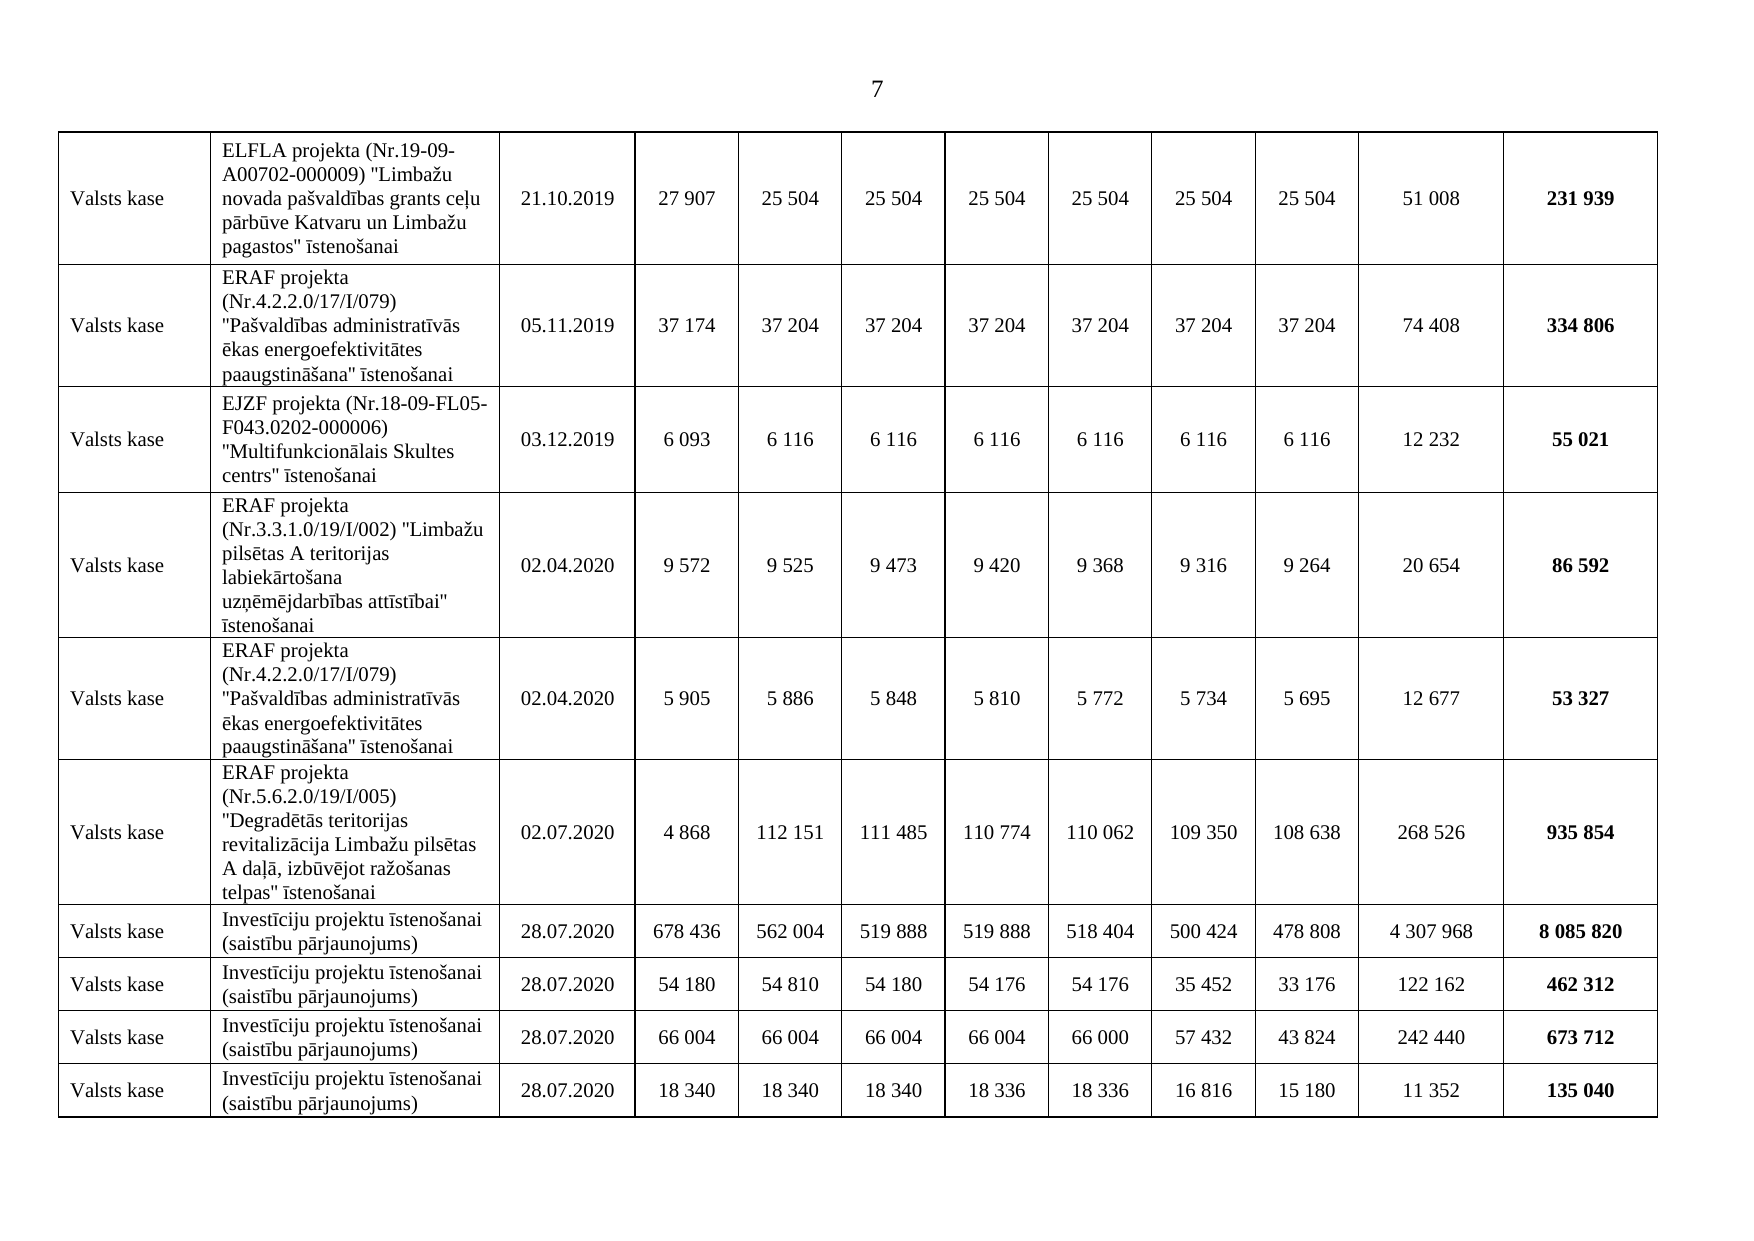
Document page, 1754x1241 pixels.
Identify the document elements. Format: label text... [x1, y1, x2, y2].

table_cell Valsts kase [59, 387, 210, 492]
table_cell 33 176 [1256, 958, 1358, 1010]
table_cell 86 592 [1504, 493, 1657, 637]
table_cell 20 654 [1359, 493, 1503, 637]
table_cell 37 204 [1049, 265, 1151, 386]
table_cell 02.04.2020 [500, 638, 634, 758]
table_cell ERAF projekta (Nr.5.6.2.0/19/I/005) ''Degradētās teritorijas revitalizācija Limbažu pilsētas A daļā, izbūvējot ražošanas telpas'' īstenošanai [211, 760, 499, 904]
table_cell 11 352 [1359, 1064, 1503, 1116]
table_cell 12 677 [1359, 638, 1503, 758]
table_cell Valsts kase [59, 760, 210, 904]
table_cell 462 312 [1504, 958, 1657, 1010]
table_cell ERAF projekta (Nr.4.2.2.0/17/I/079) ''Pašvaldības administratīvās ēkas energoefektivitātes paaugstināšana'' īstenošanai [211, 638, 499, 758]
table_cell 37 204 [946, 265, 1048, 386]
table_cell 9 420 [946, 493, 1048, 637]
table_cell 66 004 [946, 1011, 1048, 1063]
table_cell Investīciju projektu īstenošanai (saistību pārjaunojums) [211, 1011, 499, 1063]
table_cell 02.04.2020 [500, 493, 634, 637]
table_cell 02.07.2020 [500, 760, 634, 904]
table_cell 4 868 [636, 760, 738, 904]
table_cell 51 008 [1359, 133, 1503, 264]
table_cell 16 816 [1152, 1064, 1255, 1116]
table_cell 55 021 [1504, 387, 1657, 492]
table_cell 109 350 [1152, 760, 1255, 904]
table_cell 54 180 [636, 958, 738, 1010]
table_cell 5 734 [1152, 638, 1255, 758]
table_cell 5 772 [1049, 638, 1151, 758]
table_cell ELFLA projekta (Nr.19-09-A00702-000009) ''Limbažu novada pašvaldības grants ceļu pārbūve Katvaru un Limbažu pagastos'' īstenošanai [211, 133, 499, 264]
table_cell 54 176 [946, 958, 1048, 1010]
table_cell 54 180 [842, 958, 944, 1010]
table_cell Valsts kase [59, 265, 210, 386]
table_cell 35 452 [1152, 958, 1255, 1010]
table_cell 25 504 [1256, 133, 1358, 264]
table_cell 28.07.2020 [500, 1011, 634, 1063]
table_cell 478 808 [1256, 905, 1358, 957]
table_cell 18 336 [946, 1064, 1048, 1116]
table_cell 6 116 [946, 387, 1048, 492]
table_cell 37 204 [739, 265, 841, 386]
table_cell 6 116 [1049, 387, 1151, 492]
table_cell 25 504 [1152, 133, 1255, 264]
table_cell 519 888 [946, 905, 1048, 957]
table_cell 4 307 968 [1359, 905, 1503, 957]
table_cell Valsts kase [59, 905, 210, 957]
table_cell 57 432 [1152, 1011, 1255, 1063]
table_cell 03.12.2019 [500, 387, 634, 492]
table_cell 9 316 [1152, 493, 1255, 637]
table_cell Investīciju projektu īstenošanai (saistību pārjaunojums) [211, 958, 499, 1010]
table_cell Valsts kase [59, 1011, 210, 1063]
table_cell 122 162 [1359, 958, 1503, 1010]
table_cell 110 062 [1049, 760, 1151, 904]
table_cell Valsts kase [59, 493, 210, 637]
table_cell 54 176 [1049, 958, 1151, 1010]
table_cell 500 424 [1152, 905, 1255, 957]
table_cell 135 040 [1504, 1064, 1657, 1116]
table_cell 25 504 [1049, 133, 1151, 264]
table_cell 111 485 [842, 760, 944, 904]
table_cell ERAF projekta (Nr.4.2.2.0/17/I/079) ''Pašvaldības administratīvās ēkas energoefektivitātes paaugstināšana'' īstenošanai [211, 265, 499, 386]
table_cell 9 525 [739, 493, 841, 637]
table_cell 53 327 [1504, 638, 1657, 758]
table_cell 334 806 [1504, 265, 1657, 386]
table_cell 519 888 [842, 905, 944, 957]
table_cell 05.11.2019 [500, 265, 634, 386]
table_cell 43 824 [1256, 1011, 1358, 1063]
table_cell 18 340 [739, 1064, 841, 1116]
table_cell 518 404 [1049, 905, 1151, 957]
table_cell 37 174 [636, 265, 738, 386]
table_cell Valsts kase [59, 638, 210, 758]
table_cell EJZF projekta (Nr.18-09-FL05-F043.0202-000006) ''Multifunkcionālais Skultes centrs'' īstenošanai [211, 387, 499, 492]
table_cell Valsts kase [59, 1064, 210, 1116]
table_cell 66 004 [739, 1011, 841, 1063]
table_cell 37 204 [842, 265, 944, 386]
table_cell 5 848 [842, 638, 944, 758]
table_cell 9 264 [1256, 493, 1358, 637]
table_cell 5 695 [1256, 638, 1358, 758]
table_cell 678 436 [636, 905, 738, 957]
table_cell 5 886 [739, 638, 841, 758]
table_cell 110 774 [946, 760, 1048, 904]
table_cell 28.07.2020 [500, 958, 634, 1010]
table_cell 9 473 [842, 493, 944, 637]
table_cell 37 204 [1256, 265, 1358, 386]
table_cell 18 340 [842, 1064, 944, 1116]
table_cell 28.07.2020 [500, 1064, 634, 1116]
table_cell 9 368 [1049, 493, 1151, 637]
table_cell 5 810 [946, 638, 1048, 758]
table_cell 74 408 [1359, 265, 1503, 386]
table_cell 25 504 [842, 133, 944, 264]
table_cell 242 440 [1359, 1011, 1503, 1063]
table_cell 6 116 [1256, 387, 1358, 492]
table_cell 935 854 [1504, 760, 1657, 904]
table_cell Investīciju projektu īstenošanai (saistību pārjaunojums) [211, 1064, 499, 1116]
table_cell Investīciju projektu īstenošanai (saistību pārjaunojums) [211, 905, 499, 957]
table_cell 21.10.2019 [500, 133, 634, 264]
table_cell 54 810 [739, 958, 841, 1010]
table_cell 12 232 [1359, 387, 1503, 492]
table_cell 6 093 [636, 387, 738, 492]
table_cell 8 085 820 [1504, 905, 1657, 957]
table_cell 9 572 [636, 493, 738, 637]
table_cell 6 116 [1152, 387, 1255, 492]
table_cell 28.07.2020 [500, 905, 634, 957]
table_cell 268 526 [1359, 760, 1503, 904]
table_cell 231 939 [1504, 133, 1657, 264]
table_cell 6 116 [842, 387, 944, 492]
table_cell 18 336 [1049, 1064, 1151, 1116]
table_cell Valsts kase [59, 133, 210, 264]
table_cell 562 004 [739, 905, 841, 957]
table_cell 112 151 [739, 760, 841, 904]
table_cell 6 116 [739, 387, 841, 492]
table_cell 108 638 [1256, 760, 1358, 904]
table_cell 37 204 [1152, 265, 1255, 386]
table_cell 673 712 [1504, 1011, 1657, 1063]
table_cell ERAF projekta (Nr.3.3.1.0/19/I/002) ''Limbažu pilsētas A teritorijas labiekārtošana uzņēmējdarbības attīstībai'' īstenošanai [211, 493, 499, 637]
table_cell 27 907 [636, 133, 738, 264]
table_cell 5 905 [636, 638, 738, 758]
table_cell 66 004 [842, 1011, 944, 1063]
table_cell 18 340 [636, 1064, 738, 1116]
table_cell 66 000 [1049, 1011, 1151, 1063]
table_cell 25 504 [739, 133, 841, 264]
table_cell 15 180 [1256, 1064, 1358, 1116]
table_cell 25 504 [946, 133, 1048, 264]
table_cell Valsts kase [59, 958, 210, 1010]
table_cell 66 004 [636, 1011, 738, 1063]
